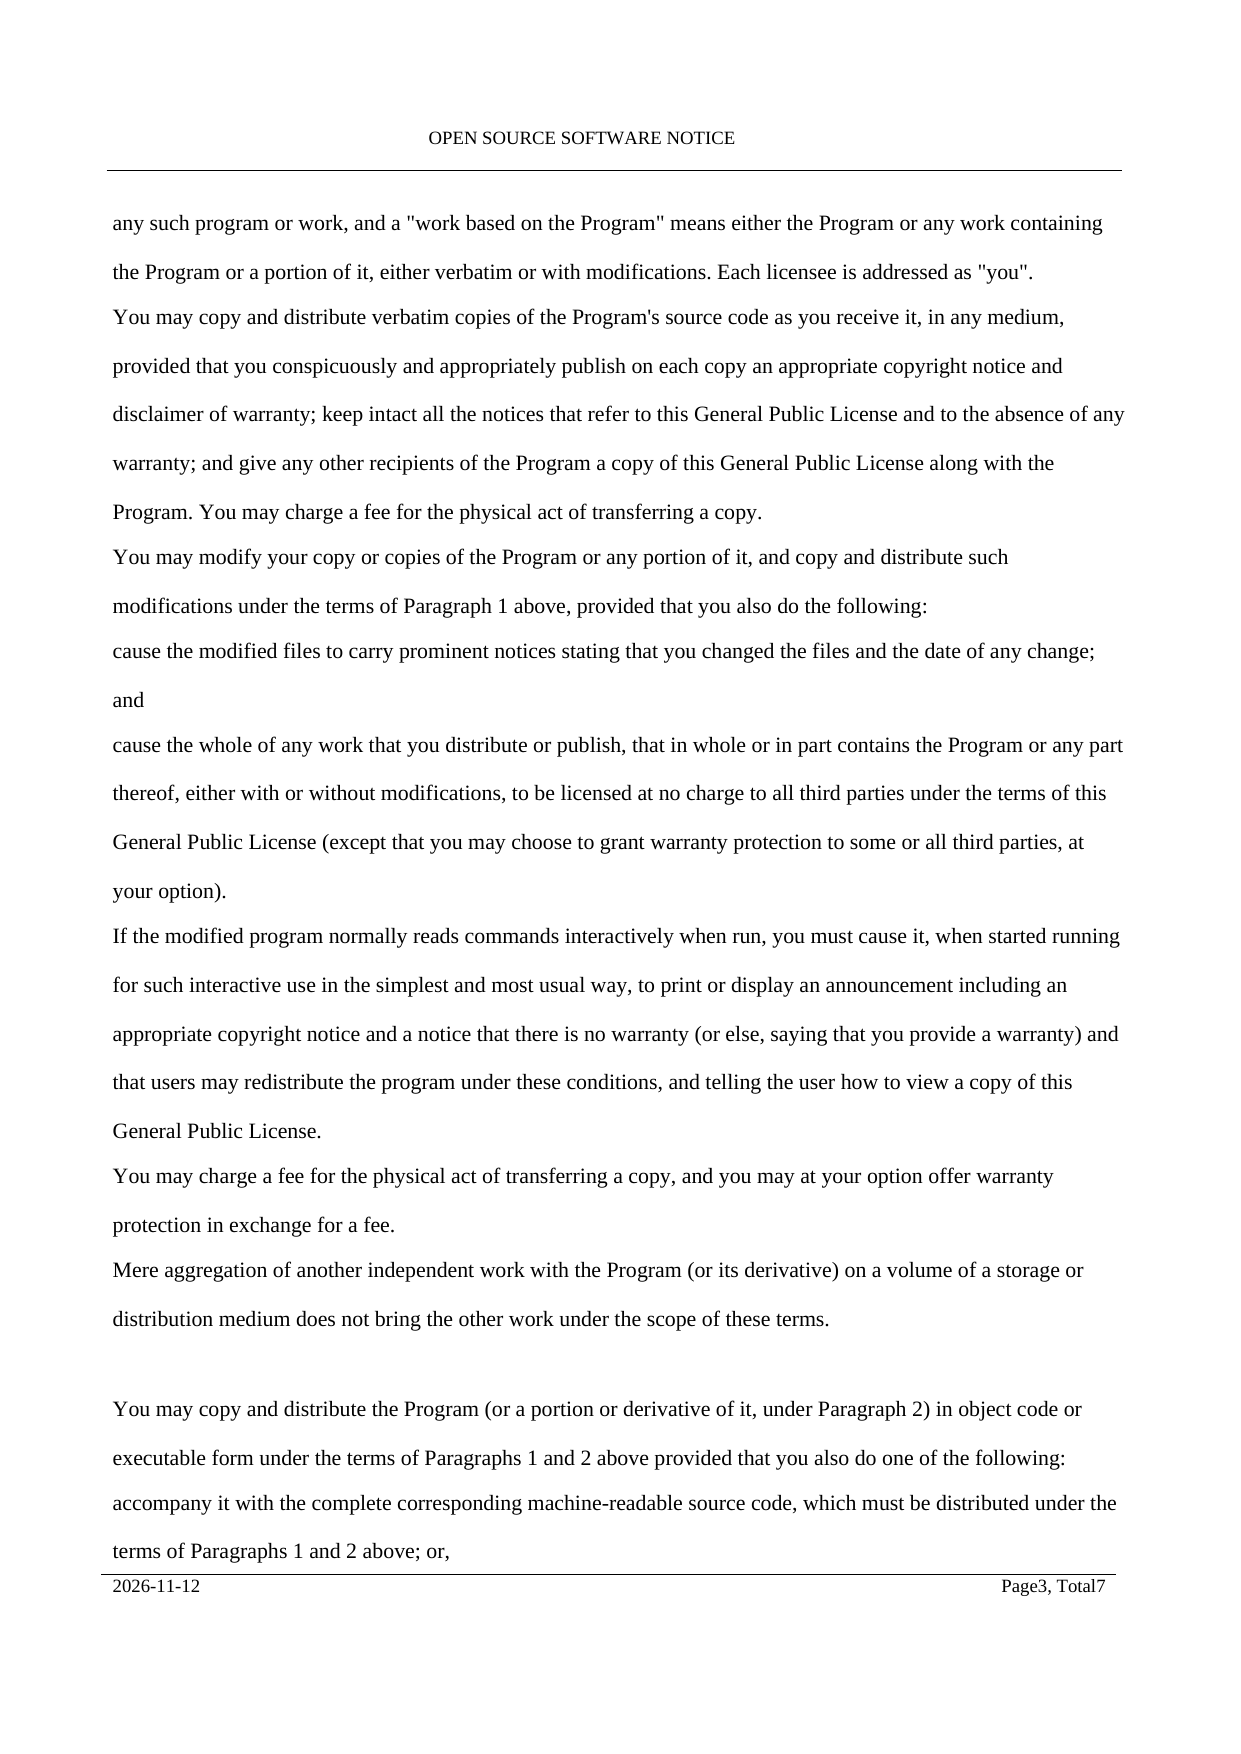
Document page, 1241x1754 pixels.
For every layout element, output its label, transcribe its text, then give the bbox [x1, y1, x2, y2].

text You may copy and distribute verbatim copies of the Program's source code as you receive it, in any medium, provided that you conspicuously and appropriately publish on each copy an appropriate copyright notice and disclaimer of warranty; keep intact all the notices that refer to this General Public License and to the absence of any warranty; and give any other recipients of the Program a copy of this General Public License along with the Program. You may charge a fee for the physical act of transferring a copy. [112, 300, 1128, 528]
text You may charge a fee for the physical act of transferring a copy, and you may at your option offer warranty protection in exchange for a fee. [112, 1159, 1128, 1241]
text You may modify your copy or copies of the Program or any portion of it, and copy and distribute such modifications under the terms of Paragraph 1 above, provided that you also do the following: [112, 540, 1128, 622]
text You may copy and distribute the Program (or a portion or derivative of it, under Paragraph 2) in object code or executable form under the terms of Paragraphs 1 and 2 above provided that you also do one of the following: [112, 1392, 1128, 1473]
text cause the whole of any work that you distribute or publish, that in whole or in part contains the Program or any part thereof, either with or without modifications, to be licensed at no charge to all third parties under the terms of this General Public License (except that you may choose to grant warranty protection to some or all third parties, at your option). [112, 728, 1128, 907]
text If the modified program normally reads commands interactively when run, you must cause it, when started running for such interactive use in the simplest and most usual way, to print or display an announcement including an appropriate copyright notice and a notice that there is no warranty (or else, saying that you provide a warranty) and that users may redistribute the program under these conditions, and telling the user how to view a copy of this General Public License. [112, 919, 1128, 1147]
text Mere aggregation of another independent work with the Program (or its derivative) on a volume of a storage or distribution medium does not bring the other work under the scope of these terms. [112, 1253, 1128, 1334]
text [112, 206, 1128, 288]
text cause the modified files to carry prominent notices stating that you changed the files and the date of any change; and [112, 634, 1128, 715]
text accompany it with the complete corresponding machine-readable source code, which must be distributed under the terms of Paragraphs 1 and 2 above; or, [112, 1486, 1128, 1567]
